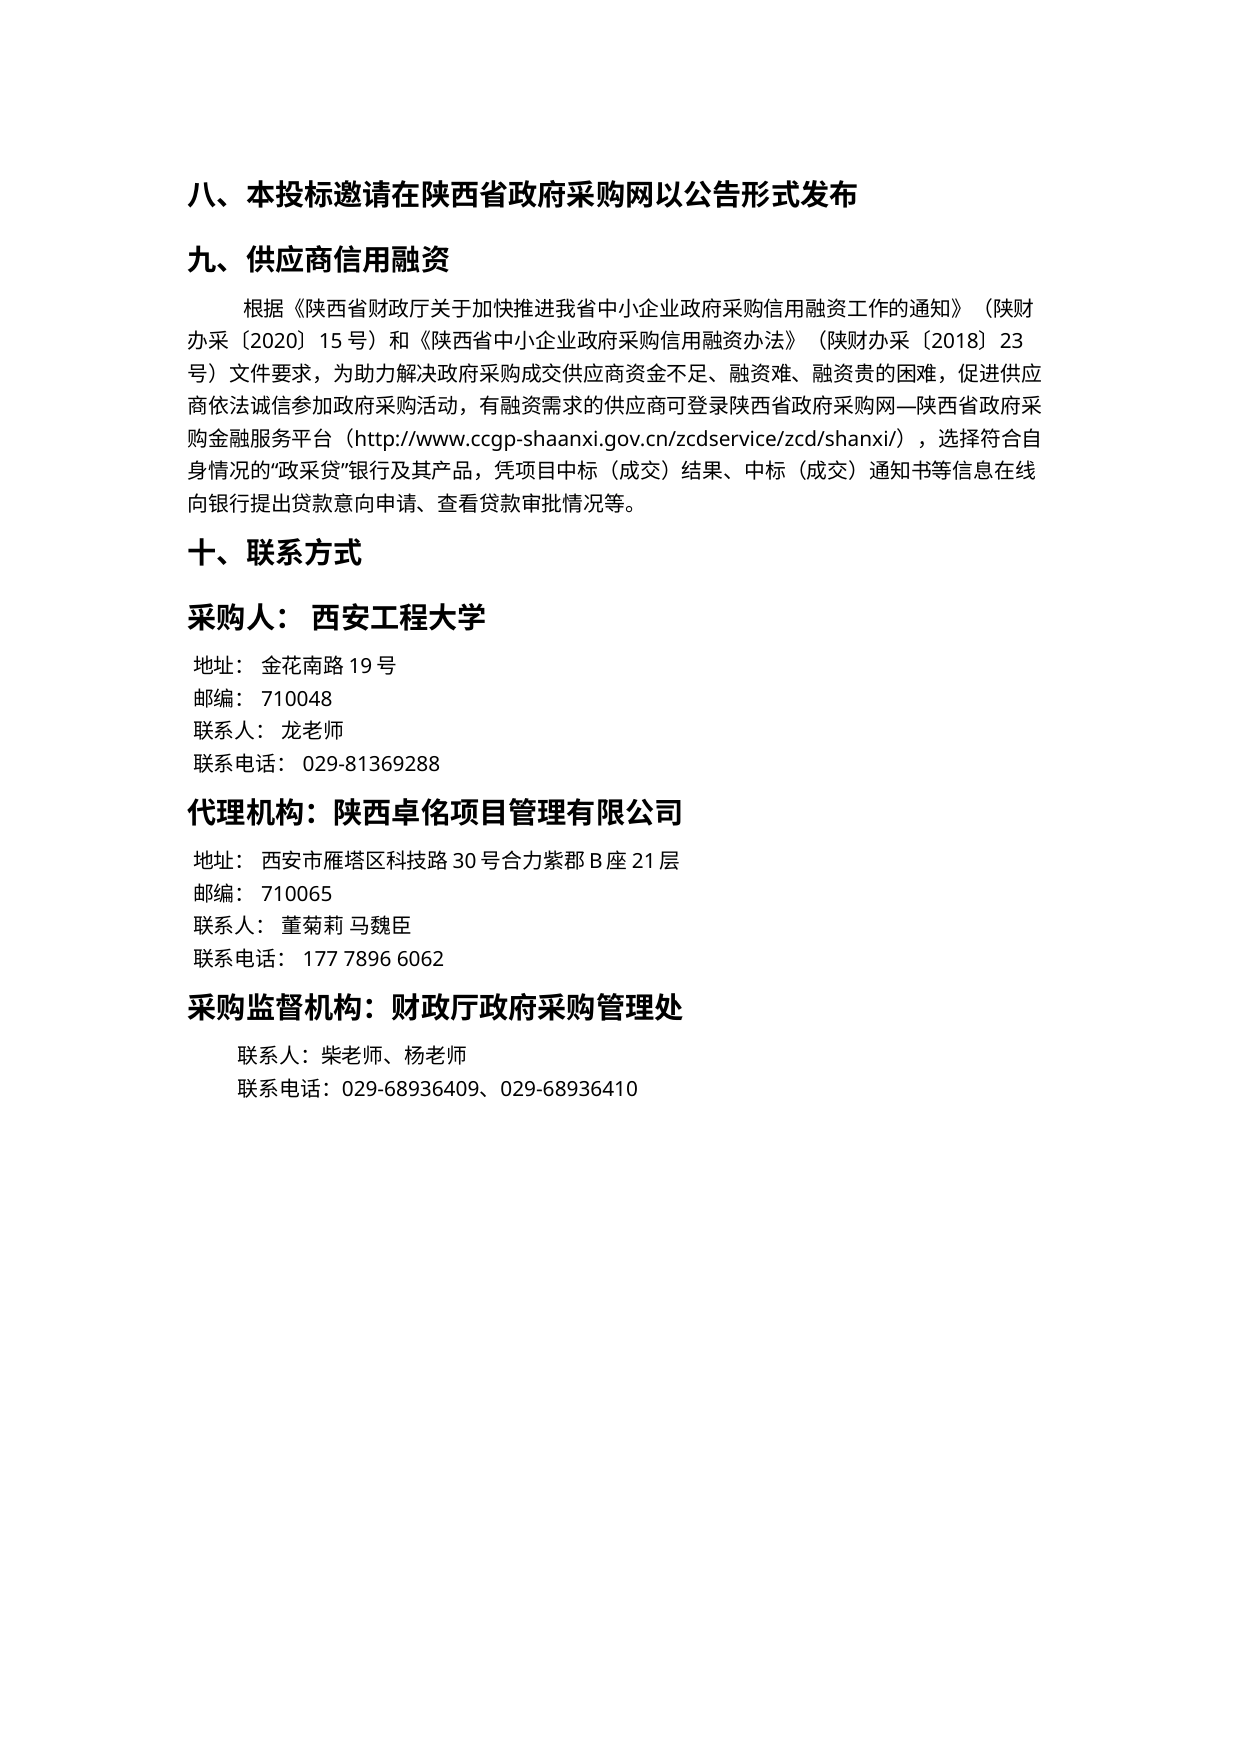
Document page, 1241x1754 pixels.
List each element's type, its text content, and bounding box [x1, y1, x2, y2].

text 联系人：柴老师、杨老师 [187, 1039, 1053, 1072]
text 邮编： 710065 [187, 877, 1053, 909]
text 采购人： 西安工程大学 [187, 584, 1053, 649]
text 代理机构：陕西卓佲项目管理有限公司 [187, 779, 1053, 844]
text 联系人： 董菊莉 马魏臣 [187, 909, 1053, 942]
text 根据《陕西省财政厅关于加快推进我省中小企业政府采购信用融资工作的通知》（陕财办采〔2020〕15 号）和《陕西省中小企业政府采购信用融资办法》（陕财办采〔2018〕23 号）文件要求，为助力解决政府采购成交供应商资金不足、融资难、融资贵的困难，促进供应商依法诚信参加政府采购活动，有融资需求的供应商可登录陕西省政府采购网—陕西省政府采购金融服务平台（http://www.ccgp-shaanxi.gov.cn/zcdservice/zcd/shanxi/），选择符合自身情况的“政采贷”银行及其产品，凭项目中标（成交）结果、中标（成交）通知书等信息在线向银行提出贷款意向申请、查看贷款审批情况等。 [187, 292, 1053, 519]
text 邮编： 710048 [187, 682, 1053, 714]
text 联系电话： 177 7896 6062 [187, 942, 1053, 974]
text 地址： 西安市雁塔区科技路30号合力紫郡B座21层 [187, 844, 1053, 877]
text 联系电话： 029-81369288 [187, 747, 1053, 779]
text 九、供应商信用融资 [187, 227, 1053, 292]
text 采购监督机构：财政厅政府采购管理处 [187, 974, 1053, 1039]
text 地址： 金花南路19号 [187, 649, 1053, 682]
text 联系电话：029-68936409、029-68936410 [187, 1072, 1053, 1104]
text 八、本投标邀请在陕西省政府采购网以公告形式发布 [187, 162, 1053, 227]
text 联系人： 龙老师 [187, 714, 1053, 747]
text 十、联系方式 [187, 519, 1053, 584]
